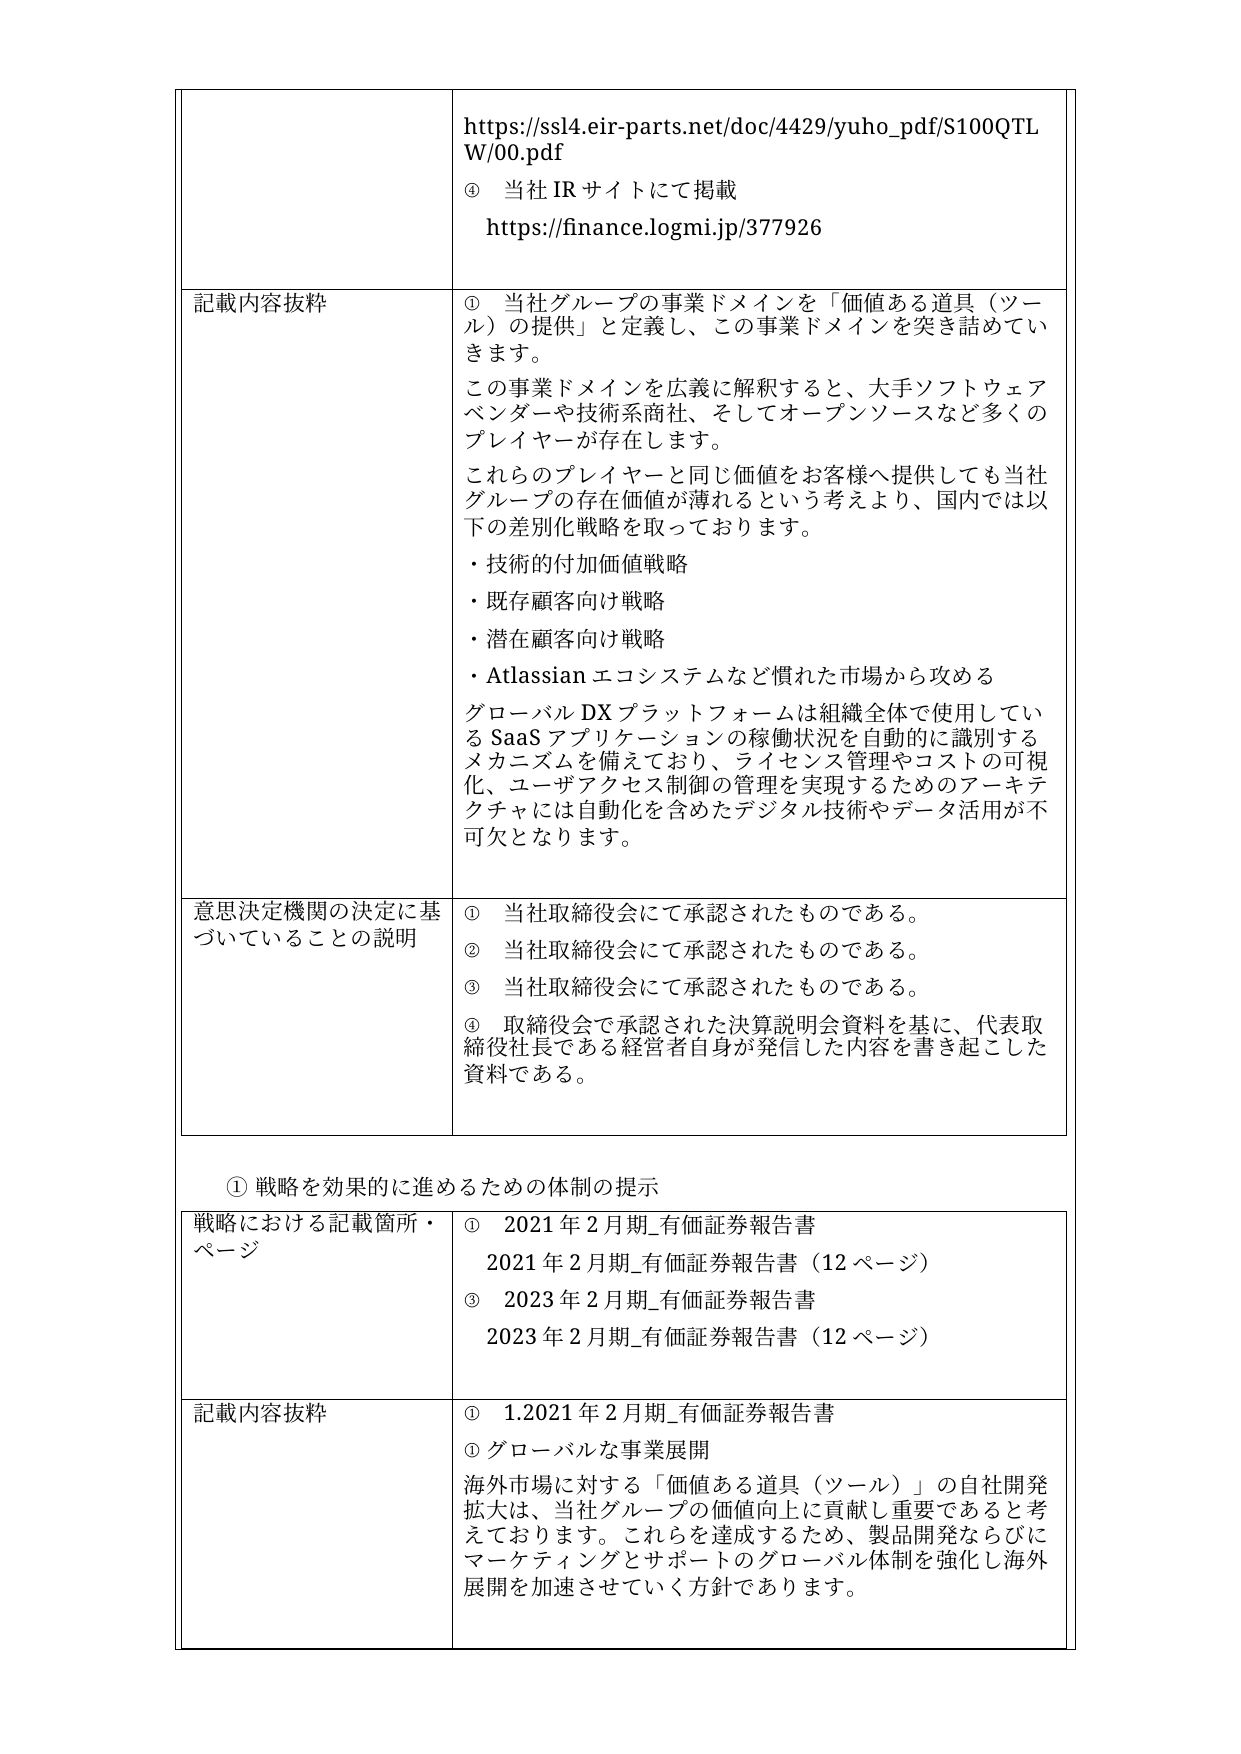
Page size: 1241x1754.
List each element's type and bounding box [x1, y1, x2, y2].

table_cell [176, 90, 1075, 1649]
